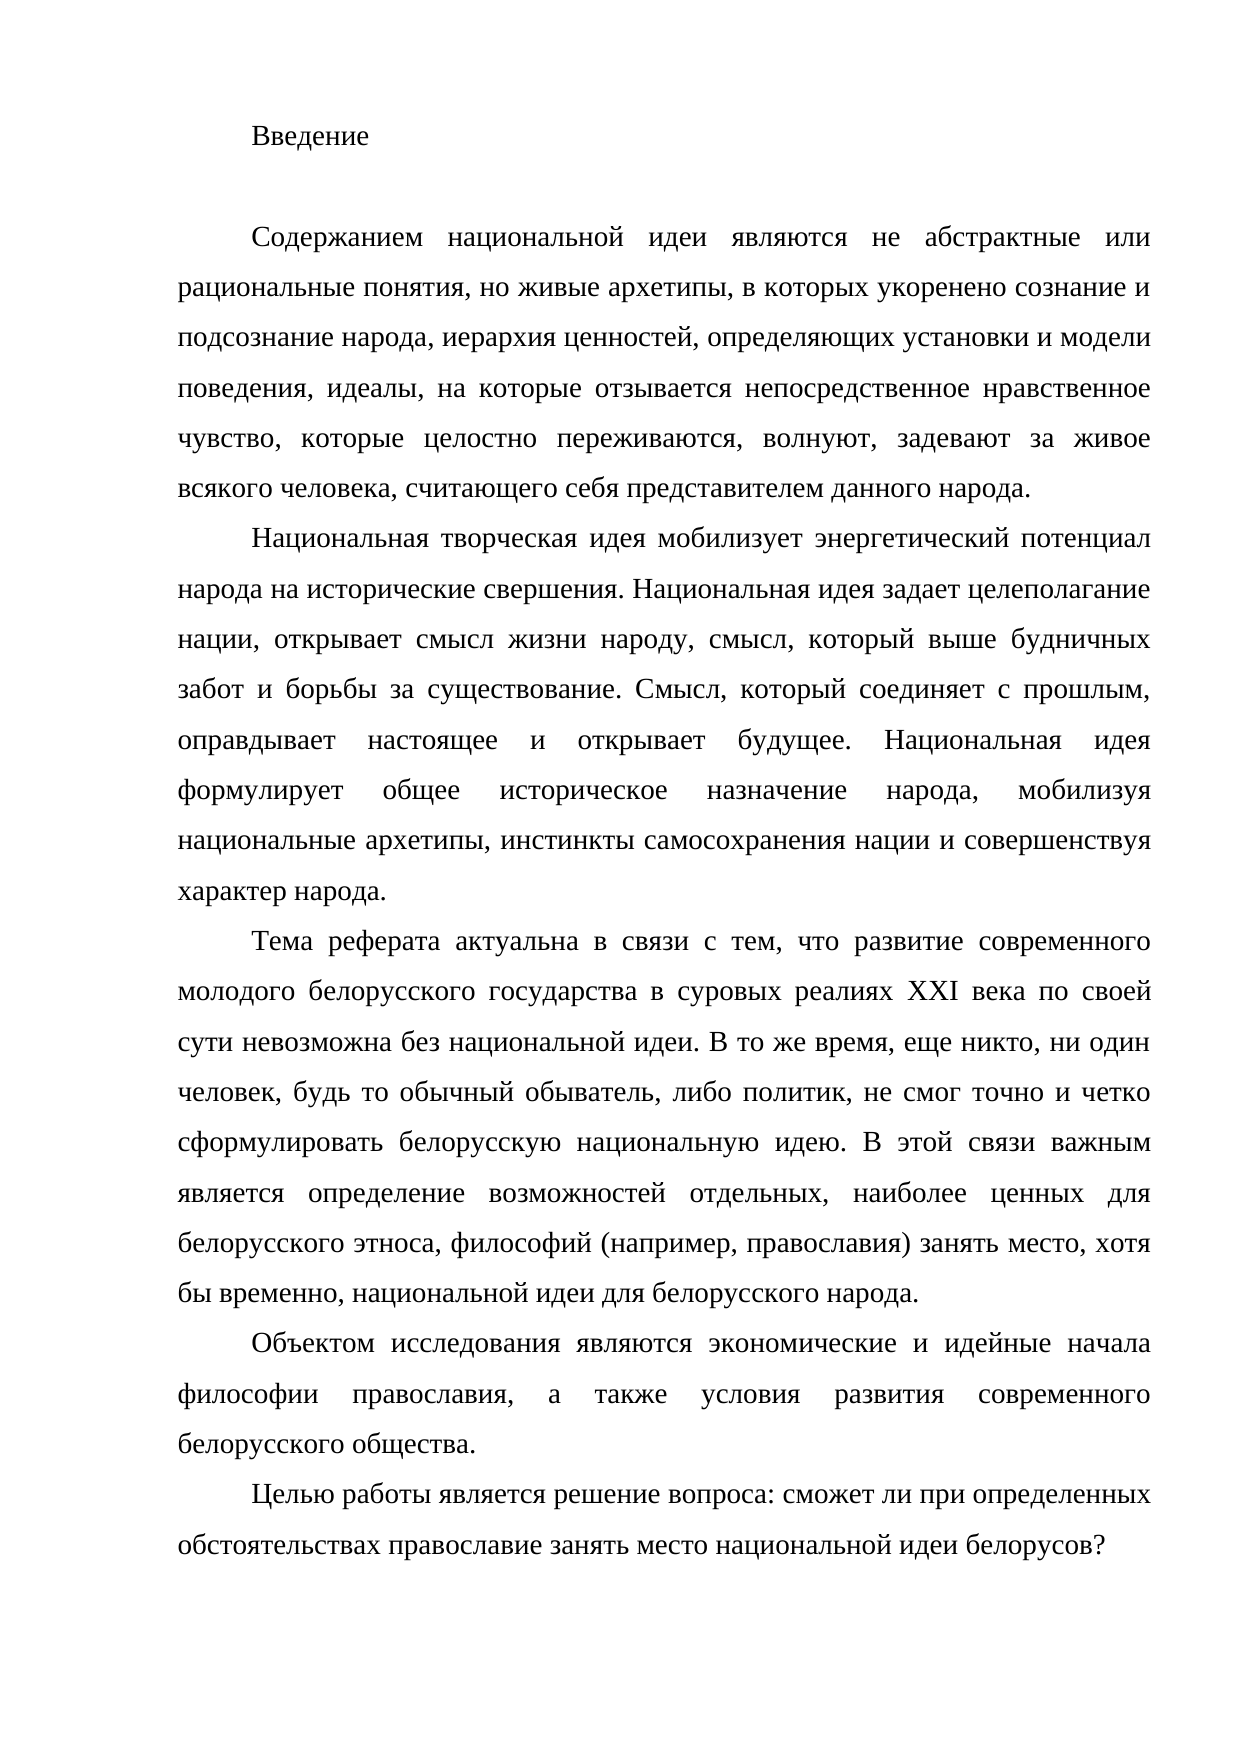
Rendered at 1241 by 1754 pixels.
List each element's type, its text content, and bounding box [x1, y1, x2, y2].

text Тема реферата актуальна в связи с тем, что развитие современного молодого белорусского государства в суровых реалиях XXI века по своей сути невозможна без национальной идеи. В то же время, еще никто, ни один человек, будь то обычный обыватель, либо политик, не смог точно и четко сформулировать белорусскую национальную идею. В этой связи важным является определение возможностей отдельных, наиболее ценных для белорусского этноса, философий (например, православия) занять место, хотя бы временно, национальной идеи для белорусского народа. [177, 923, 1152, 1309]
text Объектом исследования являются экономические и идейные начала философии православия, а также условия развития современного белорусского общества. [177, 1326, 1152, 1460]
text Национальная творческая идея мобилизует энергетический потенциал народа на исторические свершения. Национальная идея задает целеполагание нации, открывает смысл жизни народу, смысл, который выше будничных забот и борьбы за существование. Смысл, который соединяет с прошлым, оправдывает настоящее и открывает будущее. Национальная идея формулирует общее историческое назначение народа, мобилизуя национальные архетипы, инстинкты самосохранения нации и совершенствуя характер народа. [177, 521, 1152, 906]
text Целью работы является решение вопроса: сможет ли при определенных обстоятельствах православие занять место национальной идеи белорусов? [177, 1477, 1152, 1560]
text Содержанием национальной идеи являются не абстрактные или рациональные понятия, но живые архетипы, в которых укоренено сознание и подсознание народа, иерархия ценностей, определяющих установки и модели поведения, идеалы, на которые отзывается непосредственное нравственное чувство, которые целостно переживаются, волнуют, задевают за живое всякого человека, считающего себя представителем данного народа. [177, 219, 1152, 504]
text Введение [177, 118, 1152, 152]
